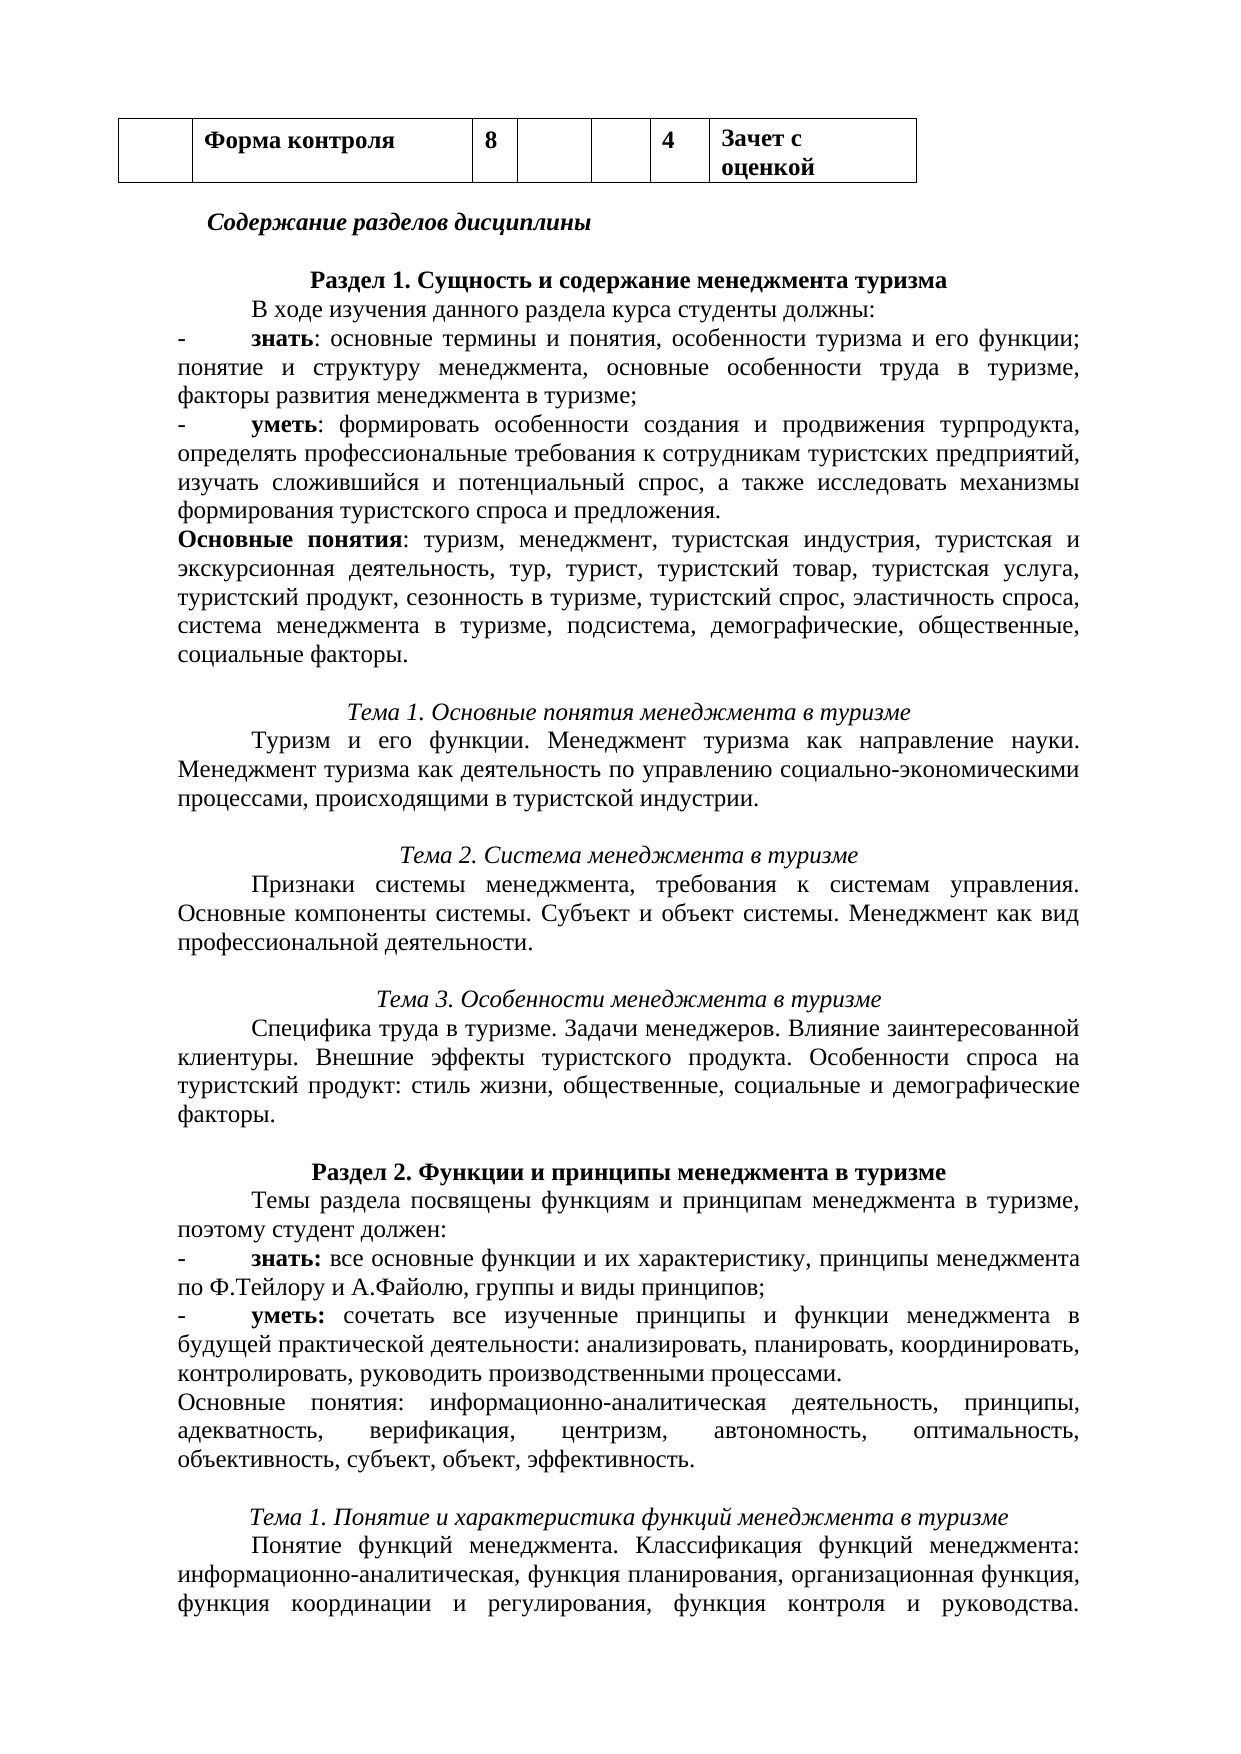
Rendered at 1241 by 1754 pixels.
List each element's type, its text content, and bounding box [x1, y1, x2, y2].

text Специфика труда в туризме. Задачи менеджеров. Влияние заинтересованной клиентуры. Внешние эффекты туристского продукта. Особенности спроса на туристский продукт: стиль жизни, общественные, социальные и демографические факторы. [177, 1013, 1080, 1128]
table_cell Форма контроля [193, 119, 472, 182]
text - уметь: сочетать все изученные принципы и функции менеджмента в будущей практической деятельности: анализировать, планировать, координировать, контролировать, руководить производственными процессами. [177, 1300, 1080, 1387]
text Тема 1. Понятие и характеристика функций менеджмента в туризме [177, 1502, 1080, 1530]
text Тема 3. Особенности менеджмента в туризме [177, 984, 1080, 1013]
text Признаки системы менеджмента, требования к системам управления. Основные компоненты системы. Субъект и объект системы. Менеджмент как вид профессиональной деятельности. [177, 869, 1080, 955]
text Туризм и его функции. Менеджмент туризма как направление науки. Менеджмент туризма как деятельность по управлению социально-экономическими процессами, происходящими в туристской индустрии. [177, 725, 1080, 812]
table_cell [119, 119, 192, 182]
table_cell [592, 119, 650, 182]
text Тема 1. Основные понятия менеджмента в туризме [177, 697, 1080, 725]
text Основные понятия: туризм, менеджмент, туристская индустрия, туристская и экскурсионная деятельность, тур, турист, туристский товар, туристская услуга, туристский продукт, сезонность в туризме, туристский спрос, эластичность спроса, система менеджмента в туризме, подсистема, демографические, общественные, социальные факторы. [177, 524, 1080, 668]
text Раздел 2. Функции и принципы менеджмента в туризме [177, 1157, 1080, 1185]
text Темы раздела посвящены функциям и принципам менеджмента в туризме, поэтому студент должен: [177, 1185, 1080, 1243]
text Основные понятия: информационно-аналитическая деятельность, принципы, адекватность, верификация, центризм, автономность, оптимальность, объективность, субъект, объект, эффективность. [177, 1387, 1080, 1473]
text В ходе изучения данного раздела курса студенты должны: [177, 294, 1080, 323]
table_cell 4 [651, 119, 709, 182]
table_cell Зачет с оценкой [710, 119, 916, 182]
text Тема 2. Система менеджмента в туризме [177, 840, 1080, 869]
table_cell [518, 119, 591, 182]
text - знать: основные термины и понятия, особенности туризма и его функции; понятие и структуру менеджмента, основные особенности труда в туризме, факторы развития менеджмента в туризме; [177, 323, 1080, 409]
text Содержание разделов дисциплины [207, 207, 1152, 236]
text - знать: все основные функции и их характеристику, принципы менеджмента по Ф.Тейлору и А.Файолю, группы и виды принципов; [177, 1243, 1080, 1300]
table_cell 8 [473, 119, 517, 182]
text - уметь: формировать особенности создания и продвижения турпродукта, определять профессиональные требования к сотрудникам туристских предприятий, изучать сложившийся и потенциальный спрос, а также исследовать механизмы формирования туристского спроса и предложения. [177, 409, 1080, 524]
text Раздел 1. Сущность и содержание менеджмента туризма [177, 265, 1080, 294]
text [177, 1530, 1080, 1617]
